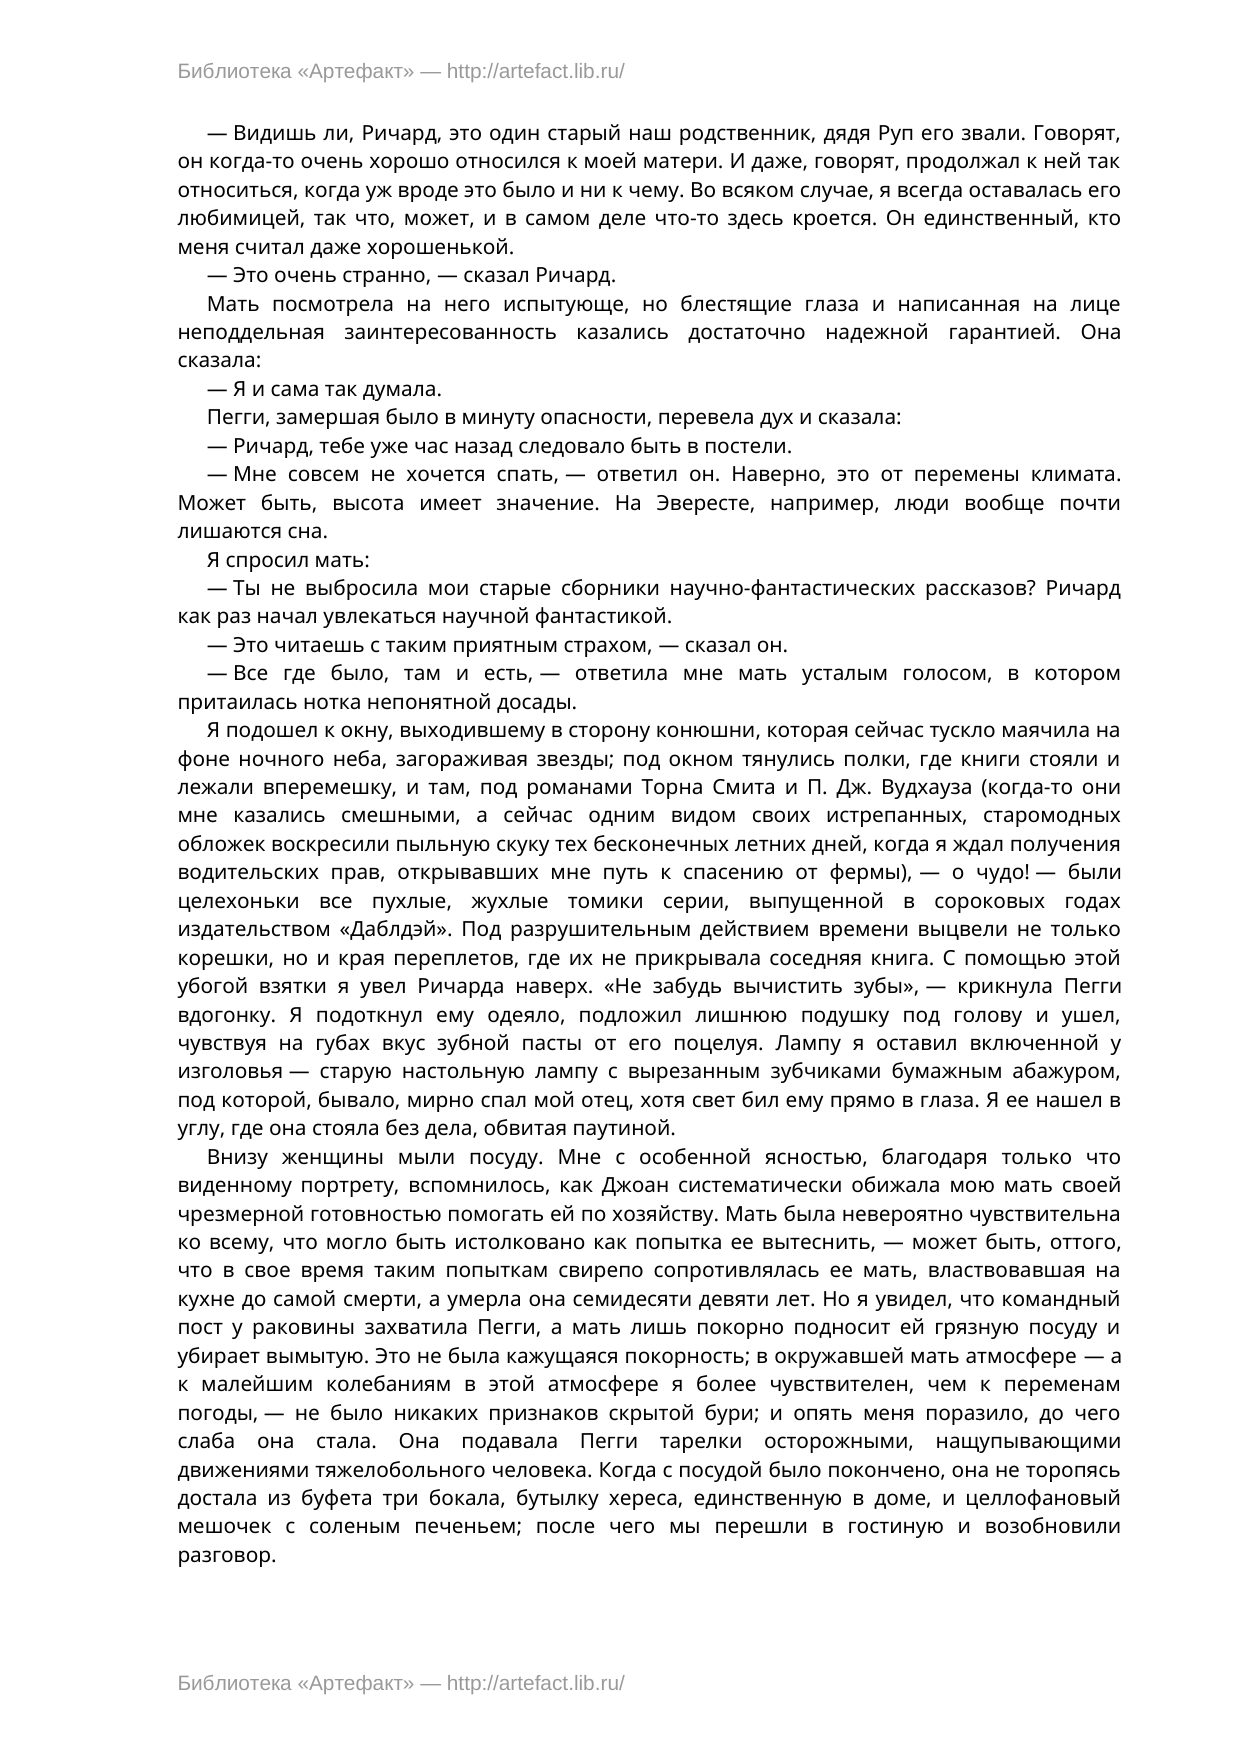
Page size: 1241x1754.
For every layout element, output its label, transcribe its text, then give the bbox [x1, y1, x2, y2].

text — Все где было, там и есть, — ответила мне мать усталым голосом, в котором притаилась нотка непонятной досады. [177, 658, 1122, 715]
text Я спросил мать: [177, 545, 1122, 573]
text — Я и сама так думала. [177, 374, 1122, 402]
text — Это очень странно, — сказал Ричард. [177, 260, 1122, 289]
text Пегги, замершая было в минуту опасности, перевела дух и сказала: [177, 402, 1122, 431]
text — Это читаешь с таким приятным страхом, — сказал он. [177, 630, 1122, 658]
text Мать посмотрела на него испытующе, но блестящие глаза и написанная на лице неподдельная заинтересованность казались достаточно надежной гарантией. Она сказала: [177, 289, 1122, 374]
text Внизу женщины мыли посуду. Мне с особенной ясностью, благодаря только что виденному портрету, вспомнилось, как Джоан систематически обижала мою мать своей чрезмерной готовностью помогать ей по хозяйству. Мать была невероятно чувствительна ко всему, что могло быть истолковано как попытка ее вытеснить, — может быть, оттого, что в свое время таким попыткам свирепо сопротивлялась ее мать, властвовавшая на кухне до самой смерти, а умерла она семидесяти девяти лет. Но я увидел, что командный пост у раковины захватила Пегги, а мать лишь покорно подносит ей грязную посуду и убирает вымытую. Это не была кажущаяся покорность; в окружавшей мать атмосфере — а к малейшим колебаниям в этой атмосфере я более чувствителен, чем к переменам погоды, — не было никаких признаков скрытой бури; и опять меня поразило, до чего слаба она стала. Она подавала Пегги тарелки осторожными, нащупывающими движениями тяжелобольного человека. Когда с посудой было покончено, она не торопясь достала из буфета три бокала, бутылку хереса, единственную в доме, и целлофановый мешочек с соленым печеньем; после чего мы перешли в гостиную и возобновили разговор. [177, 1142, 1122, 1568]
text — Мне совсем не хочется спать, — ответил он. Наверно, это от перемены климата. Может быть, высота имеет значение. На Эвересте, например, люди вообще почти лишаются сна. [177, 459, 1122, 545]
text — Ты не выбросила мои старые сборники научно-фантастических рассказов? Ричард как раз начал увлекаться научной фантастикой. [177, 573, 1122, 630]
text Я подошел к окну, выходившему в сторону конюшни, которая сейчас тускло маячила на фоне ночного неба, загораживая звезды; под окном тянулись полки, где книги стояли и лежали вперемешку, и там, под романами Торна Смита и П. Дж. Вудхауза (когда-то они мне казались смешными, а сейчас одним видом своих истрепанных, старомодных обложек воскресили пыльную скуку тех бесконечных летних дней, когда я ждал получения водительских прав, открывавших мне путь к спасению от фермы), — о чудо! — были целехоньки все пухлые, жухлые томики серии, выпущенной в сороковых годах издательством «Даблдэй». Под разрушительным действием времени выцвели не только корешки, но и края переплетов, где их не прикрывала соседняя книга. С помощью этой убогой взятки я увел Ричарда наверх. «Не забудь вычистить зубы», — крикнула Пегги вдогонку. Я подоткнул ему одеяло, подложил лишнюю подушку под голову и ушел, чувствуя на губах вкус зубной пасты от его поцелуя. Лампу я оставил включенной у изголовья — старую настольную лампу с вырезанным зубчиками бумажным абажуром, под которой, бывало, мирно спал мой отец, хотя свет бил ему прямо в глаза. Я ее нашел в углу, где она стояла без дела, обвитая паутиной. [177, 715, 1122, 1142]
text — Видишь ли, Ричард, это один старый наш родственник, дядя Руп его звали. Говорят, он когда-то очень хорошо относился к моей матери. И даже, говорят, продолжал к ней так относиться, когда уж вроде это было и ни к чему. Во всяком случае, я всегда оставалась его любимицей, так что, может, и в самом деле что-то здесь кроется. Он единственный, кто меня считал даже хорошенькой. [177, 118, 1122, 260]
text — Ричард, тебе уже час назад следовало быть в постели. [177, 431, 1122, 459]
